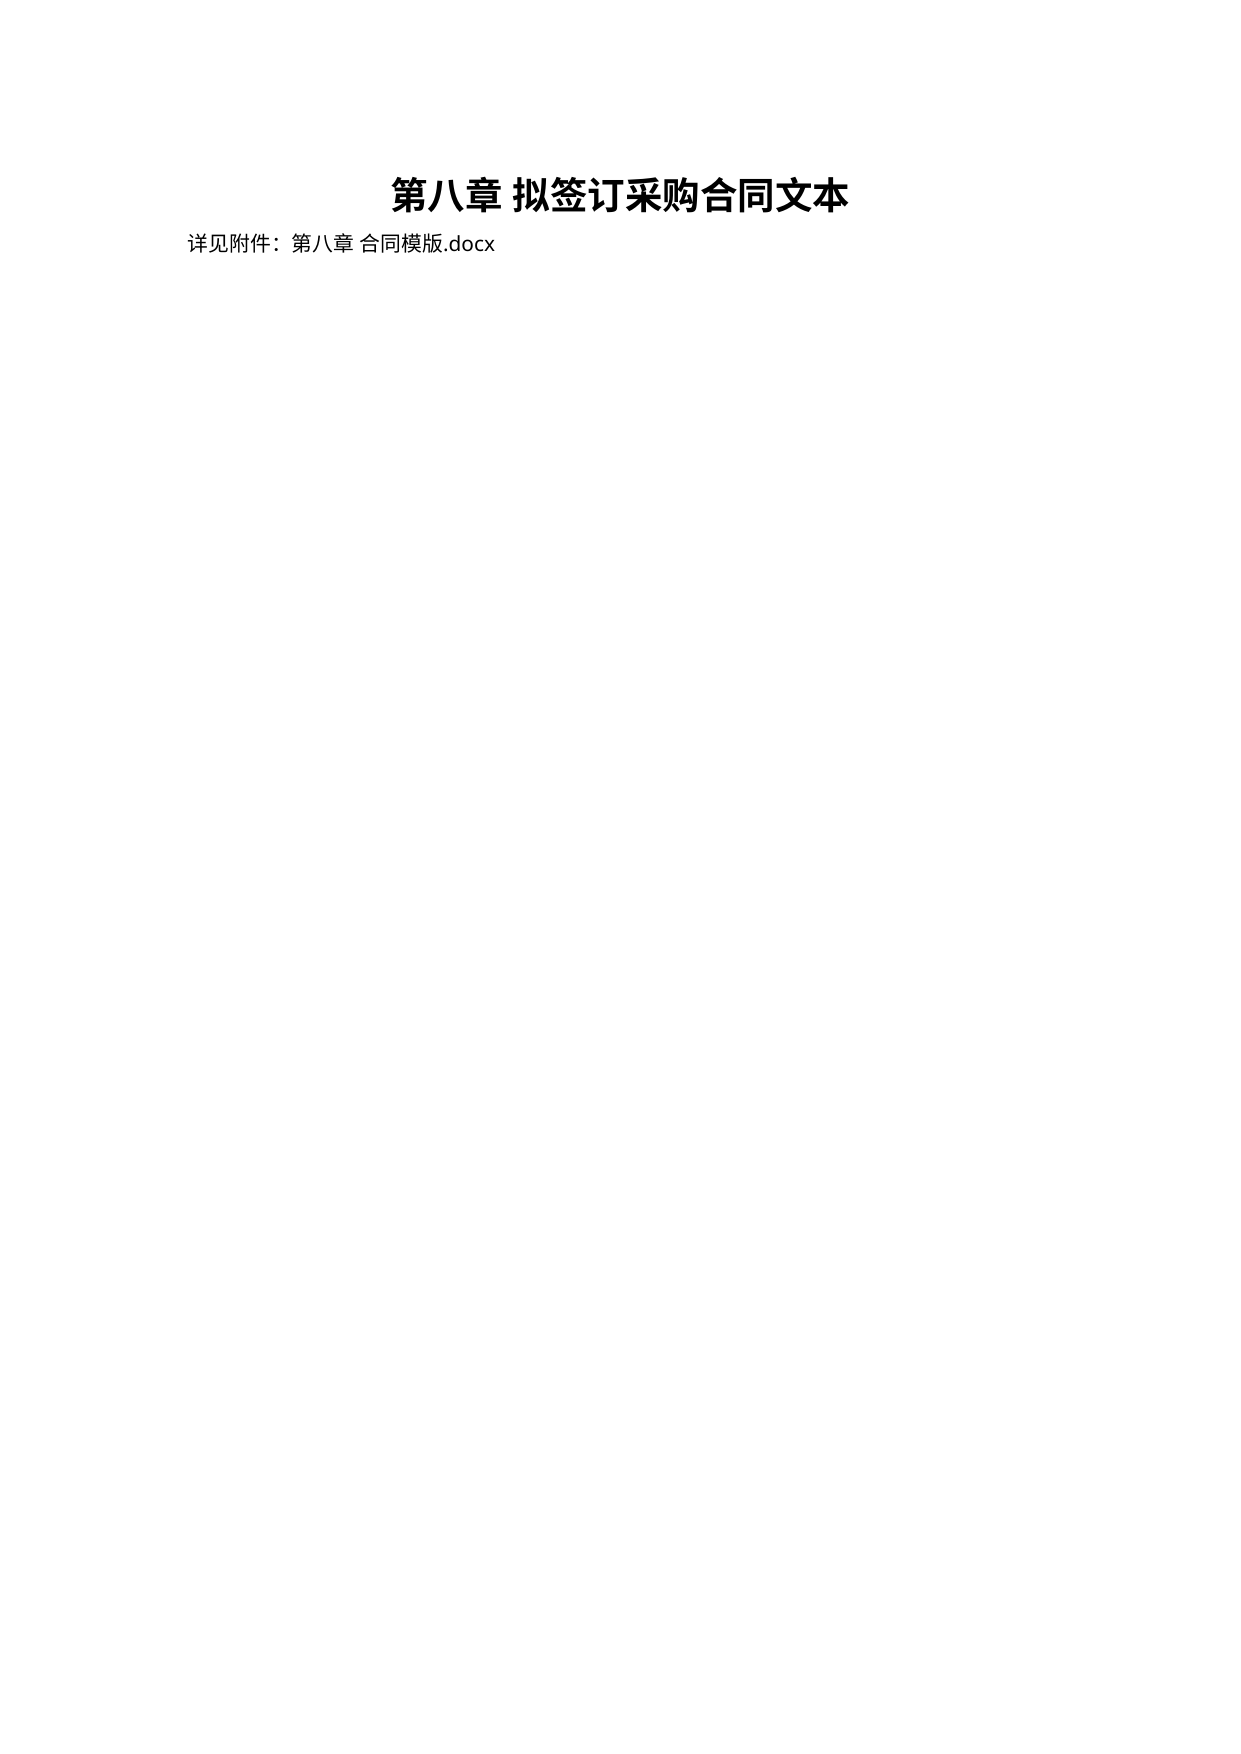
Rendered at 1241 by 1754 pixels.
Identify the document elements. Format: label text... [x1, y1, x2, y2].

text 第八章 拟签订采购合同文本 [187, 162, 1053, 227]
text 详见附件：第八章 合同模版.docx [187, 227, 1053, 259]
